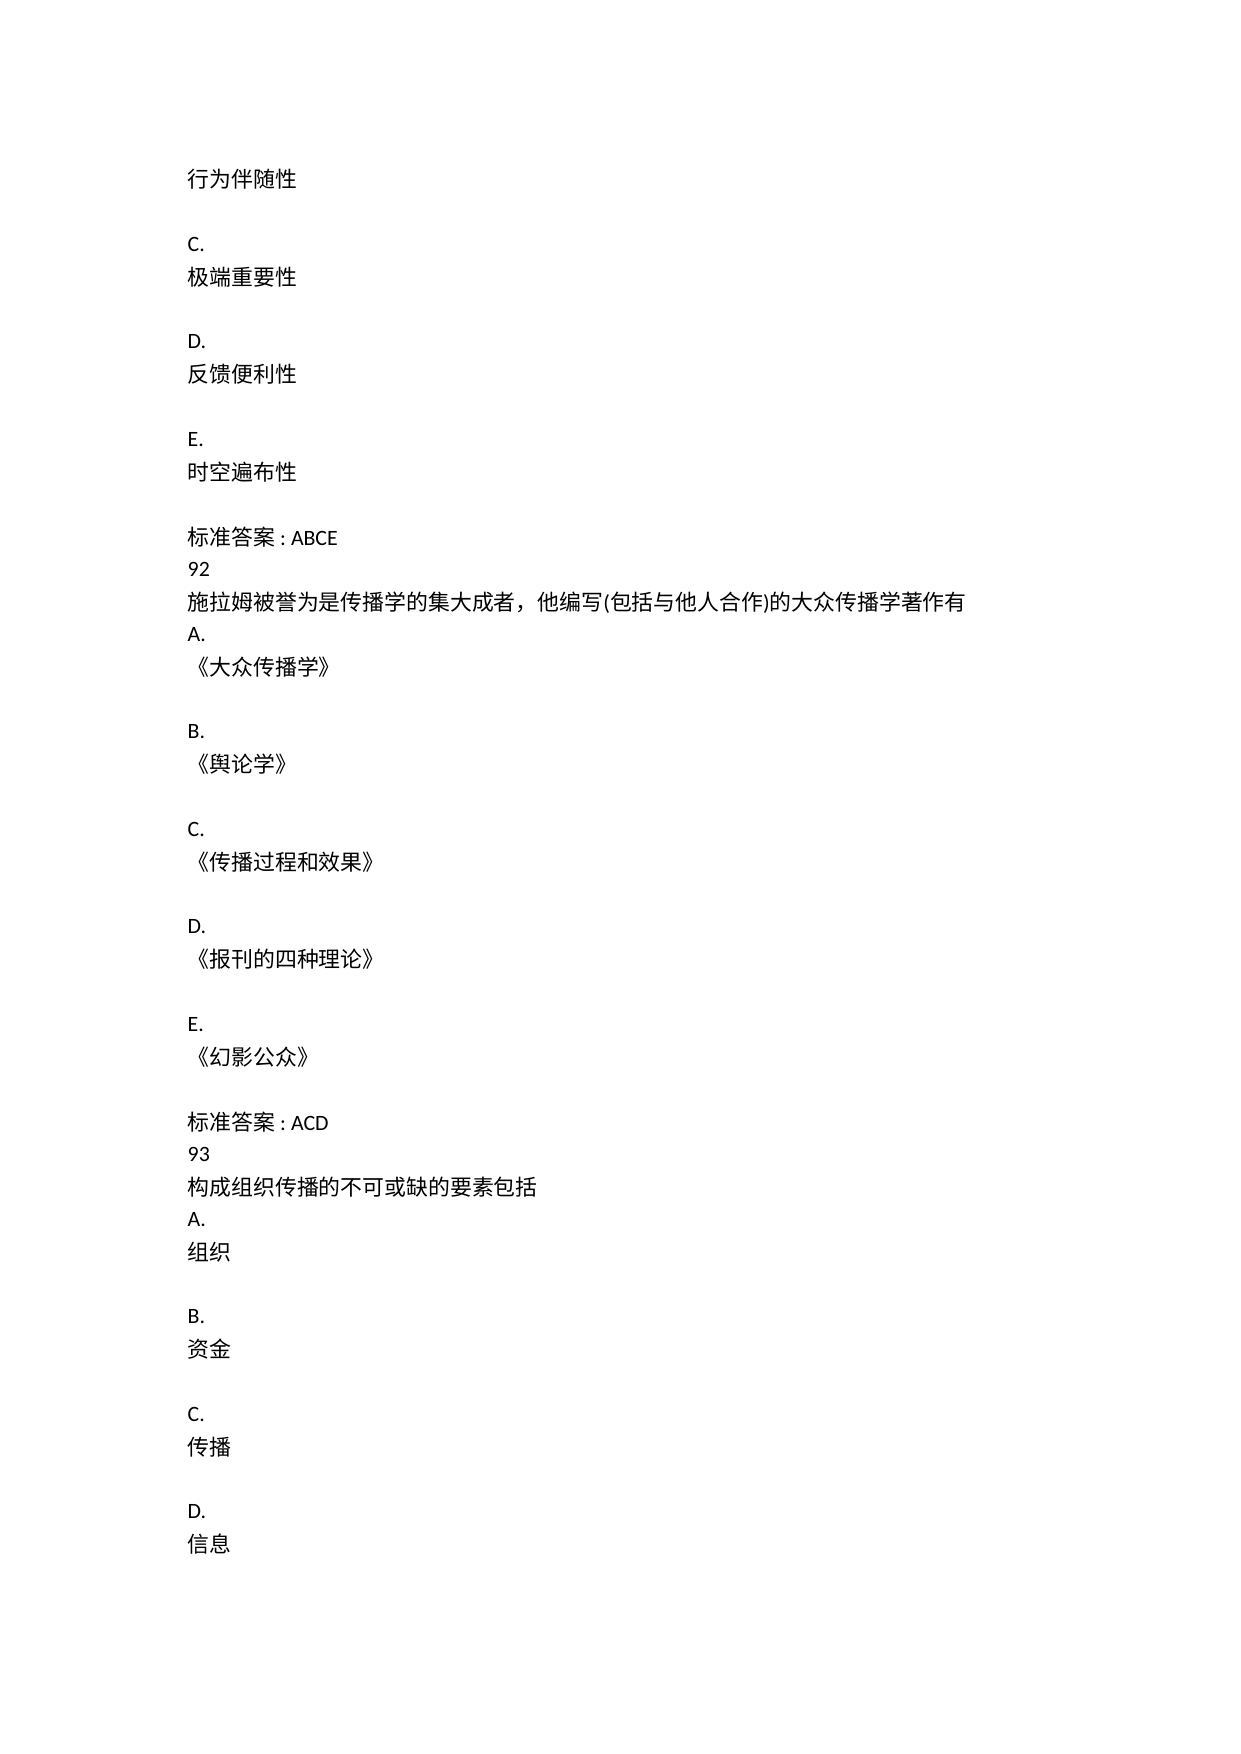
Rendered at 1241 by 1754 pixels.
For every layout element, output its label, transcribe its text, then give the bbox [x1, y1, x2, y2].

text 资金 [187, 1332, 1053, 1364]
text 《传播过程和效果》 [187, 844, 1053, 877]
text 构成组织传播的不可或缺的要素包括 [187, 1169, 1053, 1202]
text 《幻影公众》 [187, 1039, 1053, 1072]
text 时空遍布性 [187, 454, 1053, 487]
text 93 [187, 1137, 1053, 1169]
text D. [187, 1494, 1053, 1527]
text 组织 [187, 1234, 1053, 1267]
text 标准答案 : ACD [187, 1104, 1053, 1137]
text C. [187, 812, 1053, 844]
text A. [187, 1202, 1053, 1234]
text 信息 [187, 1527, 1053, 1559]
text 施拉姆被誉为是传播学的集大成者，他编写(包括与他人合作)的大众传播学著作有 [187, 584, 1053, 617]
text B. [187, 714, 1053, 747]
text D. [187, 324, 1053, 357]
text C. [187, 227, 1053, 259]
text C. [187, 1397, 1053, 1429]
text 《大众传播学》 [187, 649, 1053, 682]
text 反馈便利性 [187, 357, 1053, 389]
text 标准答案 : ABCE [187, 519, 1053, 552]
text E. [187, 1007, 1053, 1039]
text B. [187, 1299, 1053, 1332]
text 《报刊的四种理论》 [187, 942, 1053, 974]
text 极端重要性 [187, 259, 1053, 292]
text 92 [187, 552, 1053, 584]
text 《舆论学》 [187, 747, 1053, 779]
text 传播 [187, 1429, 1053, 1462]
text A. [187, 617, 1053, 649]
text E. [187, 422, 1053, 454]
text 行为伴随性 [187, 162, 1053, 194]
text D. [187, 909, 1053, 942]
